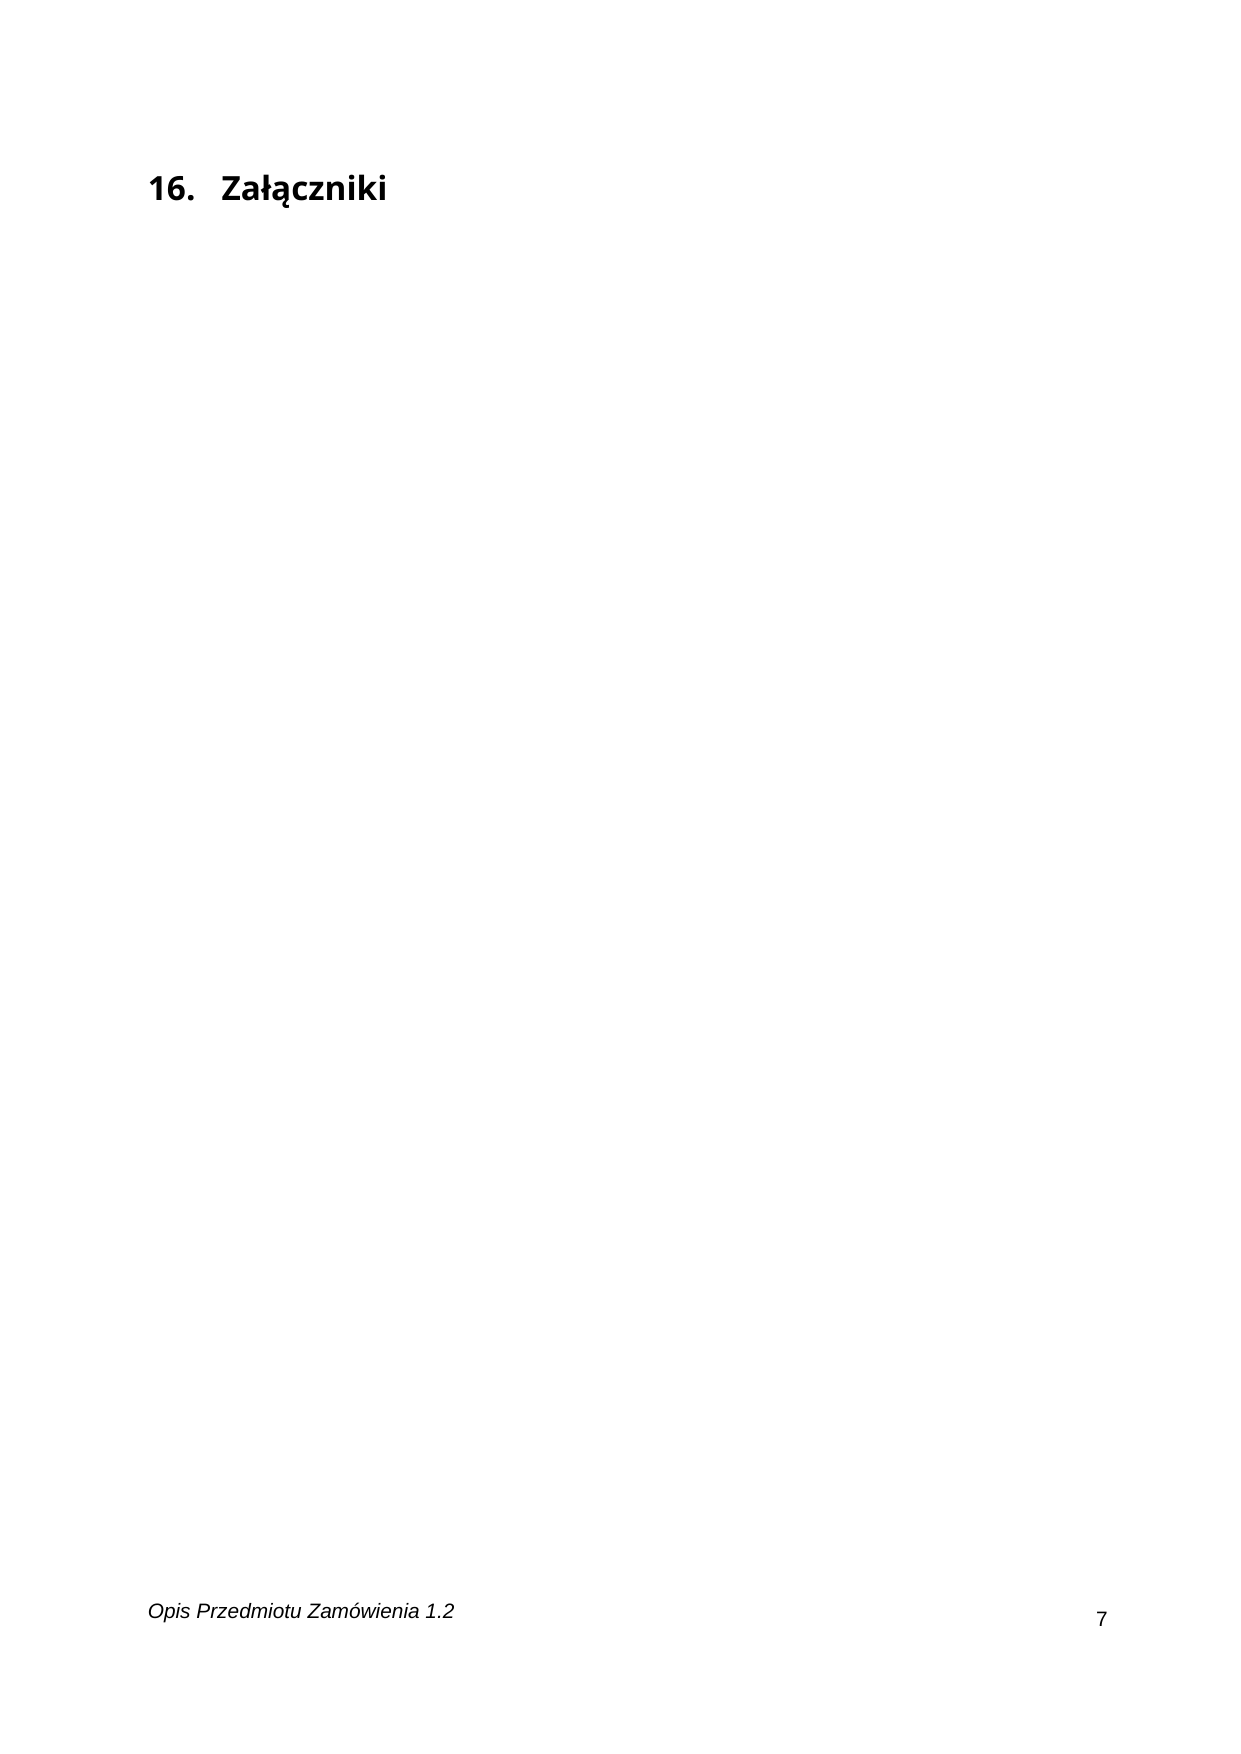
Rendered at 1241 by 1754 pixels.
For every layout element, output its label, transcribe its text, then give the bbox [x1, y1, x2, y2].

subtitle Załączniki [148, 164, 1122, 210]
